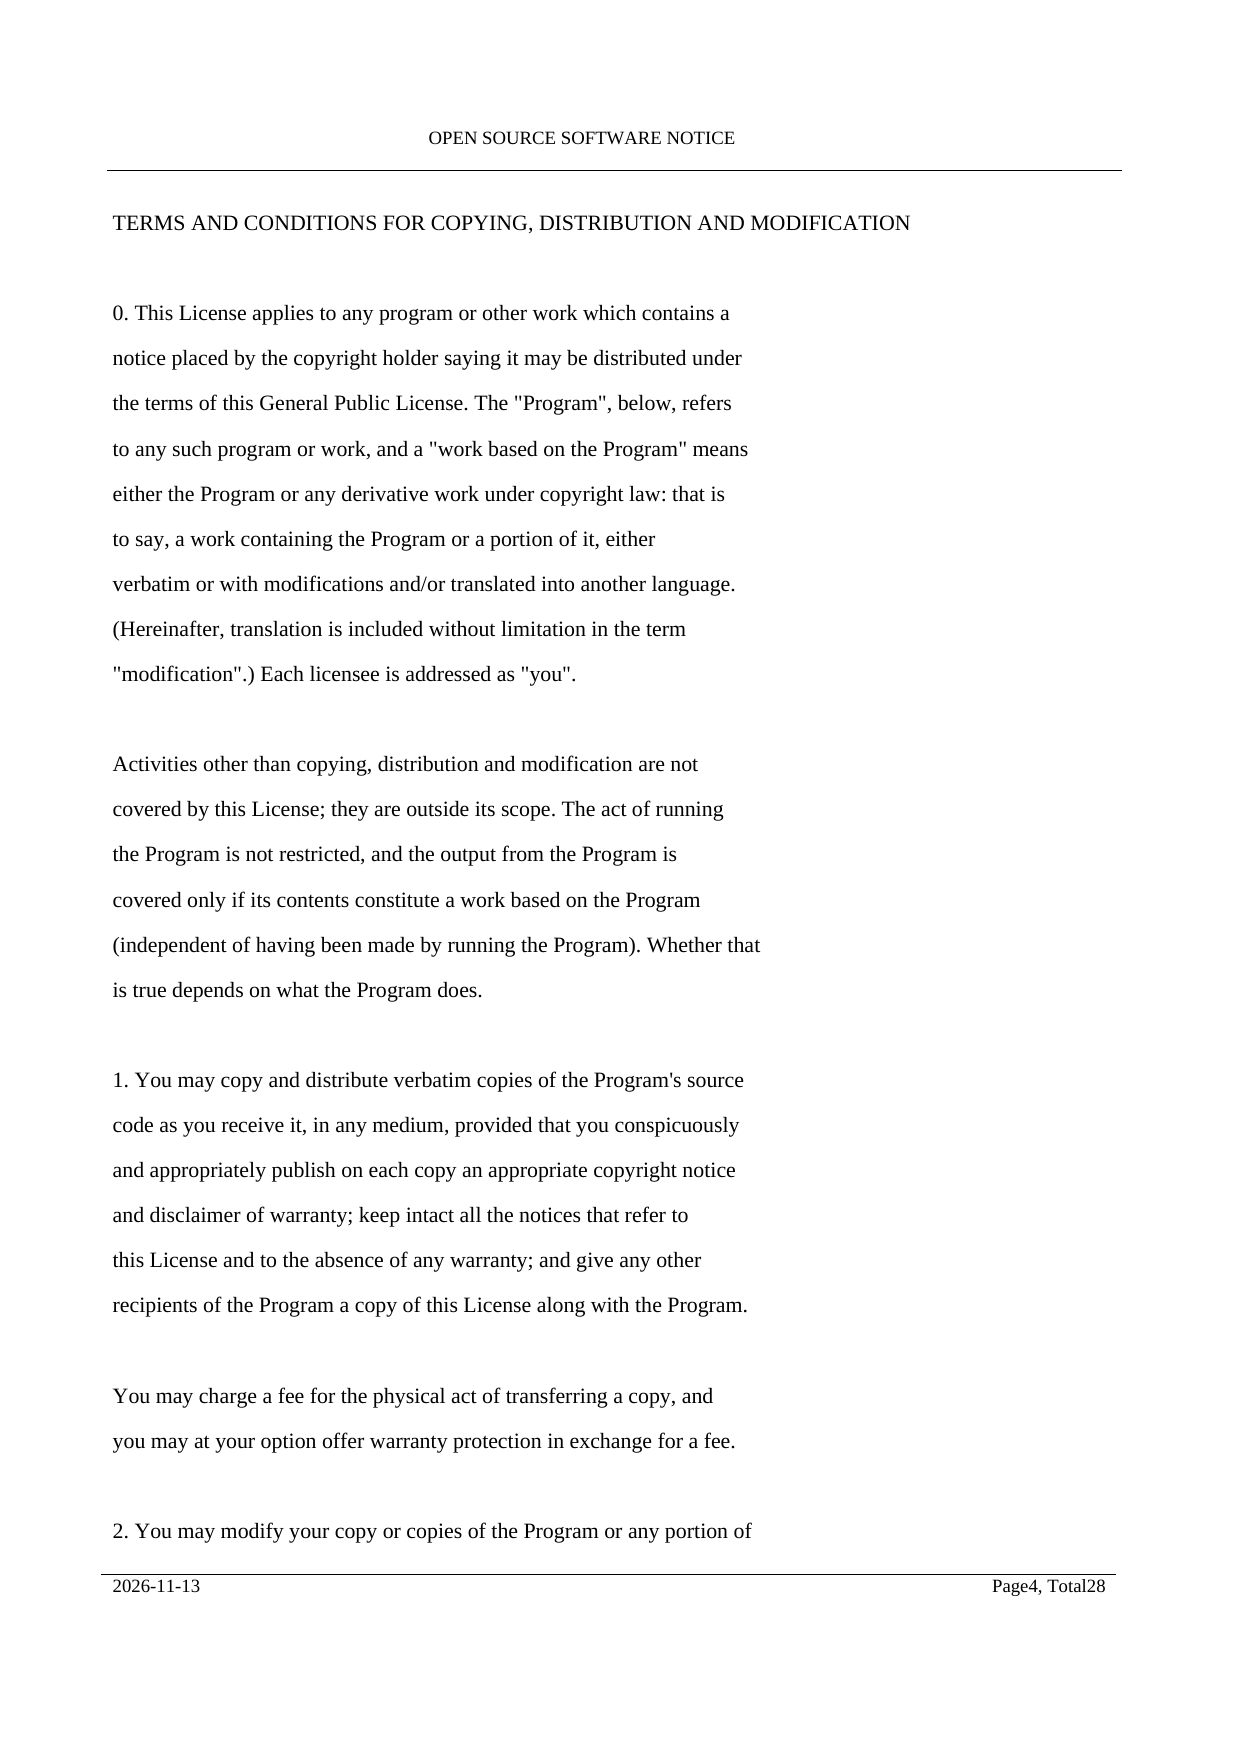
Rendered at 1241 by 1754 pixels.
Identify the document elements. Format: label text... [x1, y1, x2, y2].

text the terms of this General Public License. The "Program", below, refers [112, 387, 1128, 419]
text and disclaimer of warranty; keep intact all the notices that refer to [112, 1199, 1128, 1231]
text either the Program or any derivative work under copyright law: that is [112, 477, 1128, 509]
text recipients of the Program a copy of this License along with the Program. [112, 1289, 1128, 1321]
text the Program is not restricted, and the output from the Program is [112, 838, 1128, 870]
text TERMS AND CONDITIONS FOR COPYING, DISTRIBUTION AND MODIFICATION [112, 206, 1128, 239]
text covered by this License; they are outside its scope. The act of running [112, 793, 1128, 825]
text (independent of having been made by running the Program). Whether that [112, 928, 1128, 961]
text you may at your option offer warranty protection in exchange for a fee. [112, 1424, 1128, 1457]
text 2. You may modify your copy or copies of the Program or any portion of [112, 1514, 1128, 1547]
text this License and to the absence of any warranty; and give any other [112, 1244, 1128, 1276]
text to any such program or work, and a "work based on the Program" means [112, 432, 1128, 464]
text You may charge a fee for the physical act of transferring a copy, and [112, 1379, 1128, 1412]
text code as you receive it, in any medium, provided that you conspicuously [112, 1108, 1128, 1141]
text notice placed by the copyright holder saying it may be distributed under [112, 342, 1128, 374]
text Activities other than copying, distribution and modification are not [112, 748, 1128, 780]
text covered only if its contents constitute a work based on the Program [112, 883, 1128, 915]
text "modification".) Each licensee is addressed as "you". [112, 657, 1128, 690]
text to say, a work containing the Program or a portion of it, either [112, 522, 1128, 554]
text 1. You may copy and distribute verbatim copies of the Program's source [112, 1063, 1128, 1096]
text 0. This License applies to any program or other work which contains a [112, 297, 1128, 329]
text (Hereinafter, translation is included without limitation in the term [112, 612, 1128, 645]
text and appropriately publish on each copy an appropriate copyright notice [112, 1153, 1128, 1186]
text is true depends on what the Program does. [112, 973, 1128, 1006]
text verbatim or with modifications and/or translated into another language. [112, 567, 1128, 600]
